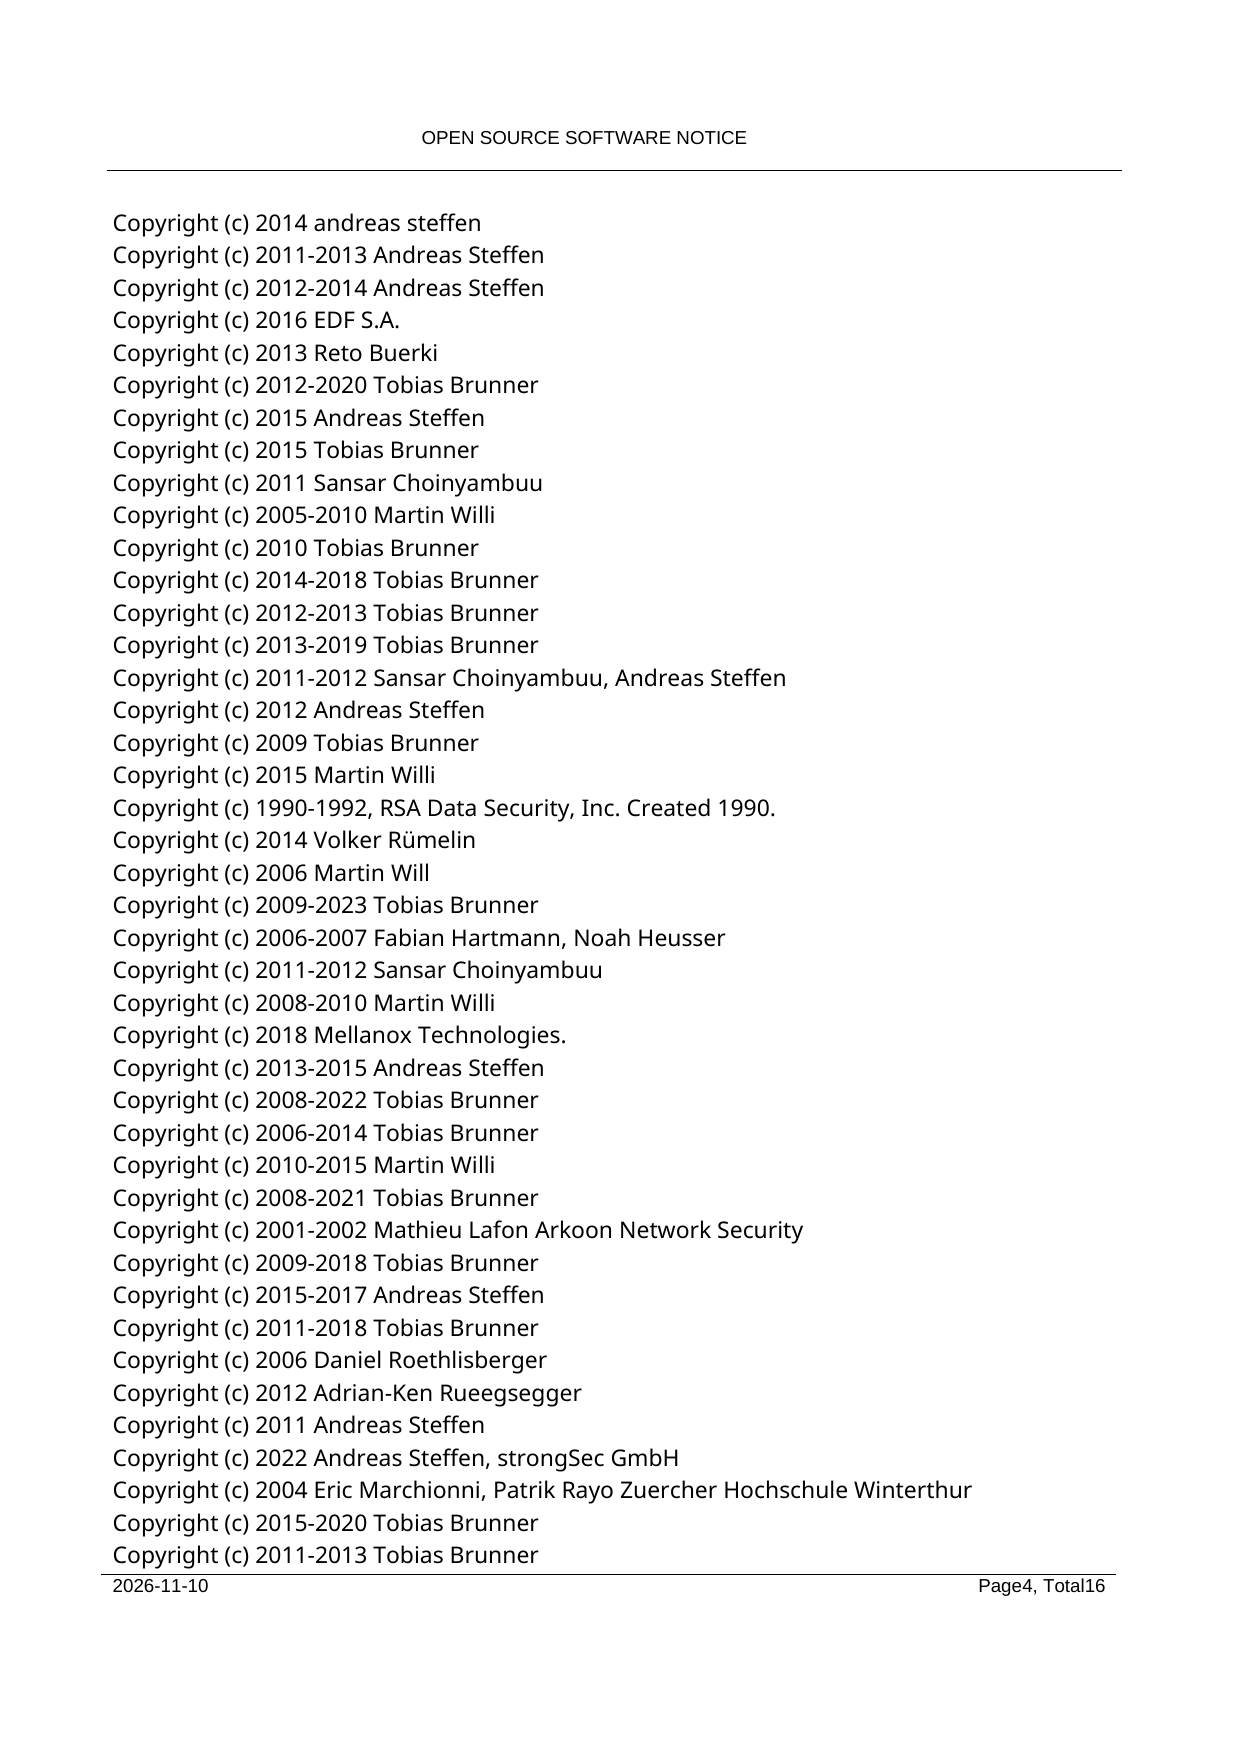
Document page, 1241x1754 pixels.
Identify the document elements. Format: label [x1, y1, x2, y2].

text [112, 206, 1128, 1571]
